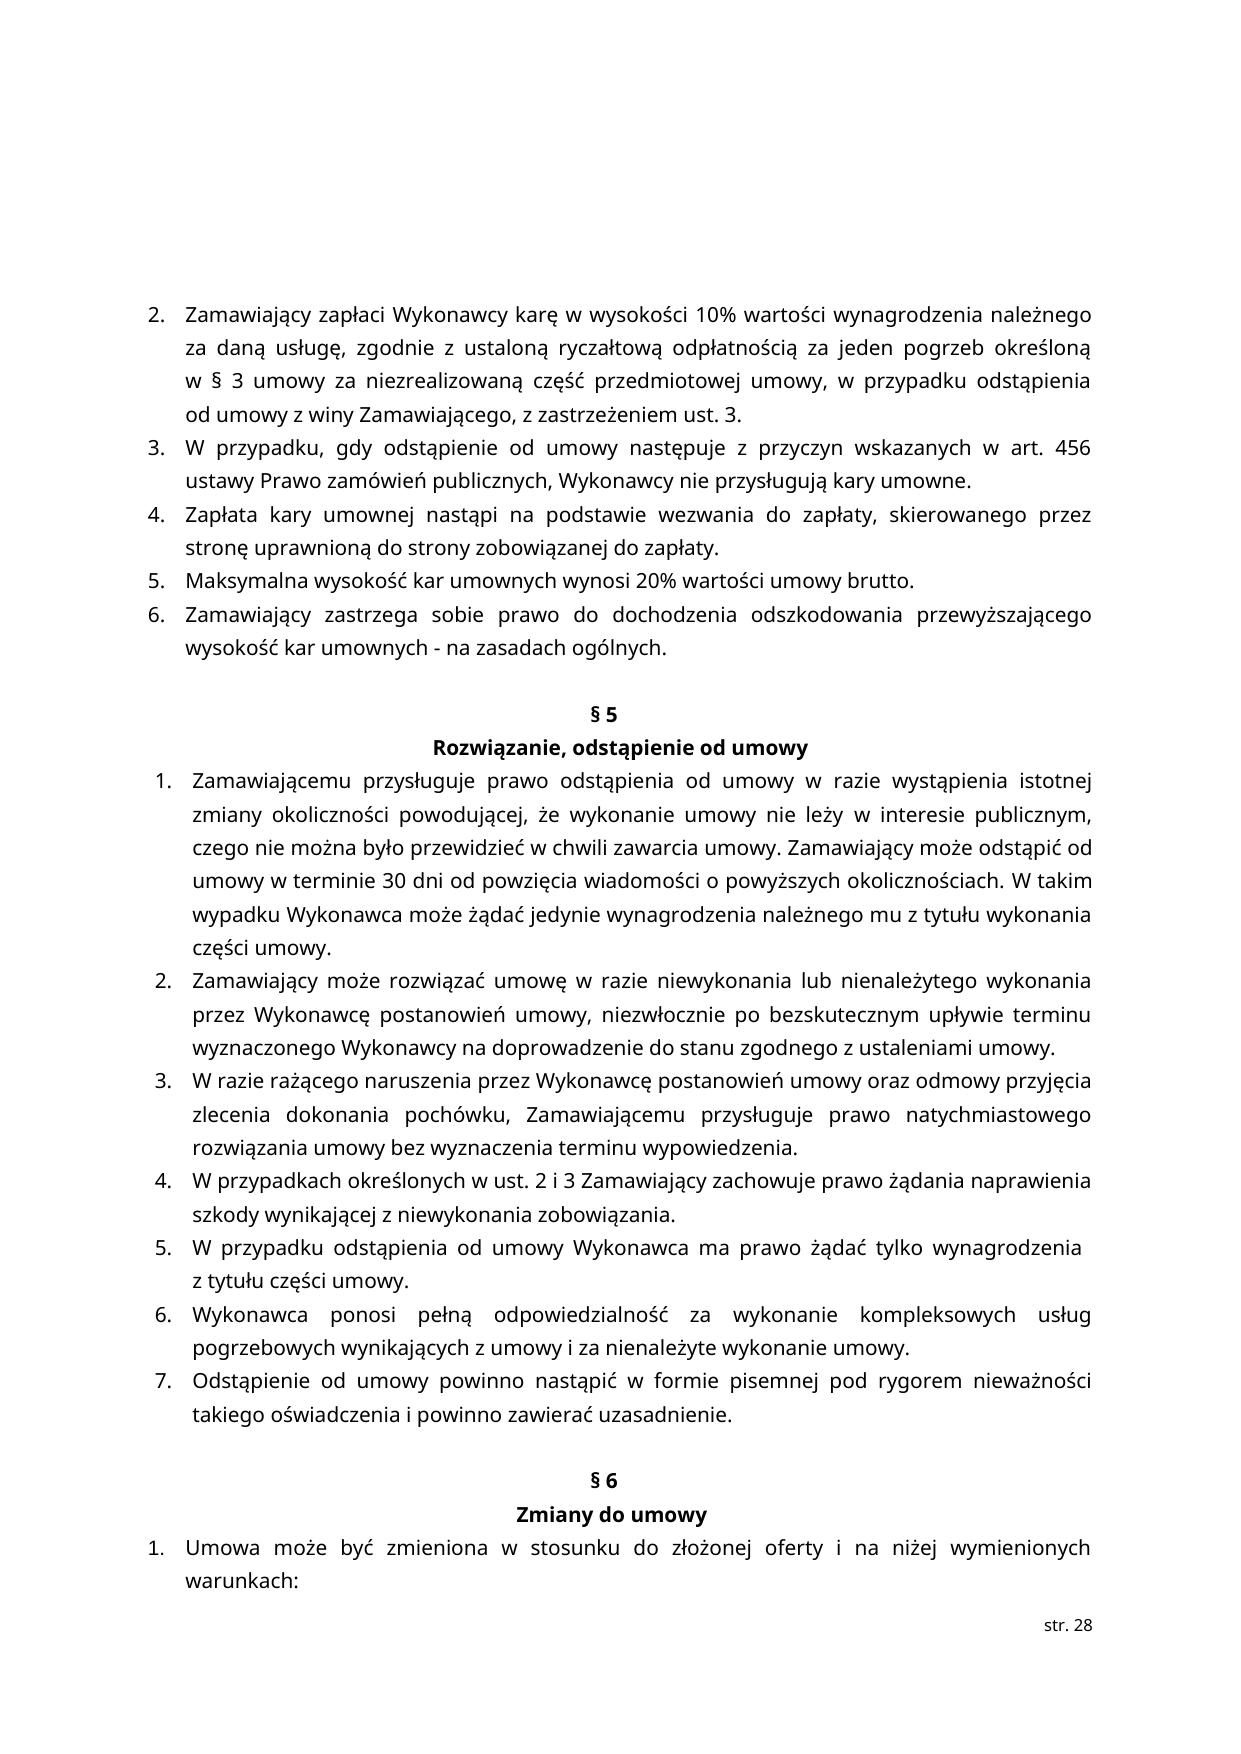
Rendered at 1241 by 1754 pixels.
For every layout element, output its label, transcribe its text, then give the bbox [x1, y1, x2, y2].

text § 5 [516, 695, 1092, 729]
list Maksymalna wysokość kar umownych wynosi 20% wartości umowy brutto. [148, 562, 1092, 595]
list Umowa może być zmieniona w stosunku do złożonej oferty i na niżej wymienionych warunkach: [148, 1529, 1092, 1595]
text Rozwiązanie, odstąpienie od umowy [148, 729, 1092, 762]
list W przypadku odstąpienia od umowy Wykonawca ma prawo żądać tylko wynagrodzenia z tytułu części umowy. [154, 1229, 1092, 1295]
list Odstąpienie od umowy powinno nastąpić w formie pisemnej pod rygorem nieważności takiego oświadczenia i powinno zawierać uzasadnienie. [154, 1362, 1092, 1429]
list Zamawiający może rozwiązać umowę w razie niewykonania lub nienależytego wykonania przez Wykonawcę postanowień umowy, niezwłocznie po bezskutecznym upływie terminu wyznaczonego Wykonawcy na doprowadzenie do stanu zgodnego z ustaleniami umowy. [154, 962, 1092, 1062]
list Zamawiającemu przysługuje prawo odstąpienia od umowy w razie wystąpienia istotnej zmiany okoliczności powodującej, że wykonanie umowy nie leży w interesie publicznym, czego nie można było przewidzieć w chwili zawarcia umowy. Zamawiający może odstąpić od umowy w terminie 30 dni od powzięcia wiadomości o powyższych okolicznościach. W takim wypadku Wykonawca może żądać jedynie wynagrodzenia należnego mu z tytułu wykonania części umowy. [154, 762, 1092, 962]
list Zamawiający zapłaci Wykonawcy karę w wysokości 10% wartości wynagrodzenia należnego za daną usługę, zgodnie z ustaloną ryczałtową odpłatnością za jeden pogrzeb określoną w § 3 umowy za niezrealizowaną część przedmiotowej umowy, w przypadku odstąpienia od umowy z winy Zamawiającego, z zastrzeżeniem ust. 3. [148, 295, 1092, 429]
list Zamawiający zastrzega sobie prawo do dochodzenia odszkodowania przewyższającego wysokość kar umownych - na zasadach ogólnych. [148, 595, 1092, 662]
list W razie rażącego naruszenia przez Wykonawcę postanowień umowy oraz odmowy przyjęcia zlecenia dokonania pochówku, Zamawiającemu przysługuje prawo natychmiastowego rozwiązania umowy bez wyznaczenia terminu wypowiedzenia. [154, 1062, 1092, 1162]
text Zmiany do umowy [443, 1495, 1092, 1529]
text § 6 [590, 1462, 1092, 1495]
list W przypadku, gdy odstąpienie od umowy następuje z przyczyn wskazanych w art. 456 ustawy Prawo zamówień publicznych, Wykonawcy nie przysługują kary umowne. [148, 429, 1092, 495]
list Wykonawca ponosi pełną odpowiedzialność za wykonanie kompleksowych usług pogrzebowych wynikających z umowy i za nienależyte wykonanie umowy. [154, 1295, 1092, 1362]
list Zapłata kary umownej nastąpi na podstawie wezwania do zapłaty, skierowanego przez stronę uprawnioną do strony zobowiązanej do zapłaty. [148, 495, 1092, 562]
list W przypadkach określonych w ust. 2 i 3 Zamawiający zachowuje prawo żądania naprawienia szkody wynikającej z niewykonania zobowiązania. [154, 1162, 1092, 1229]
